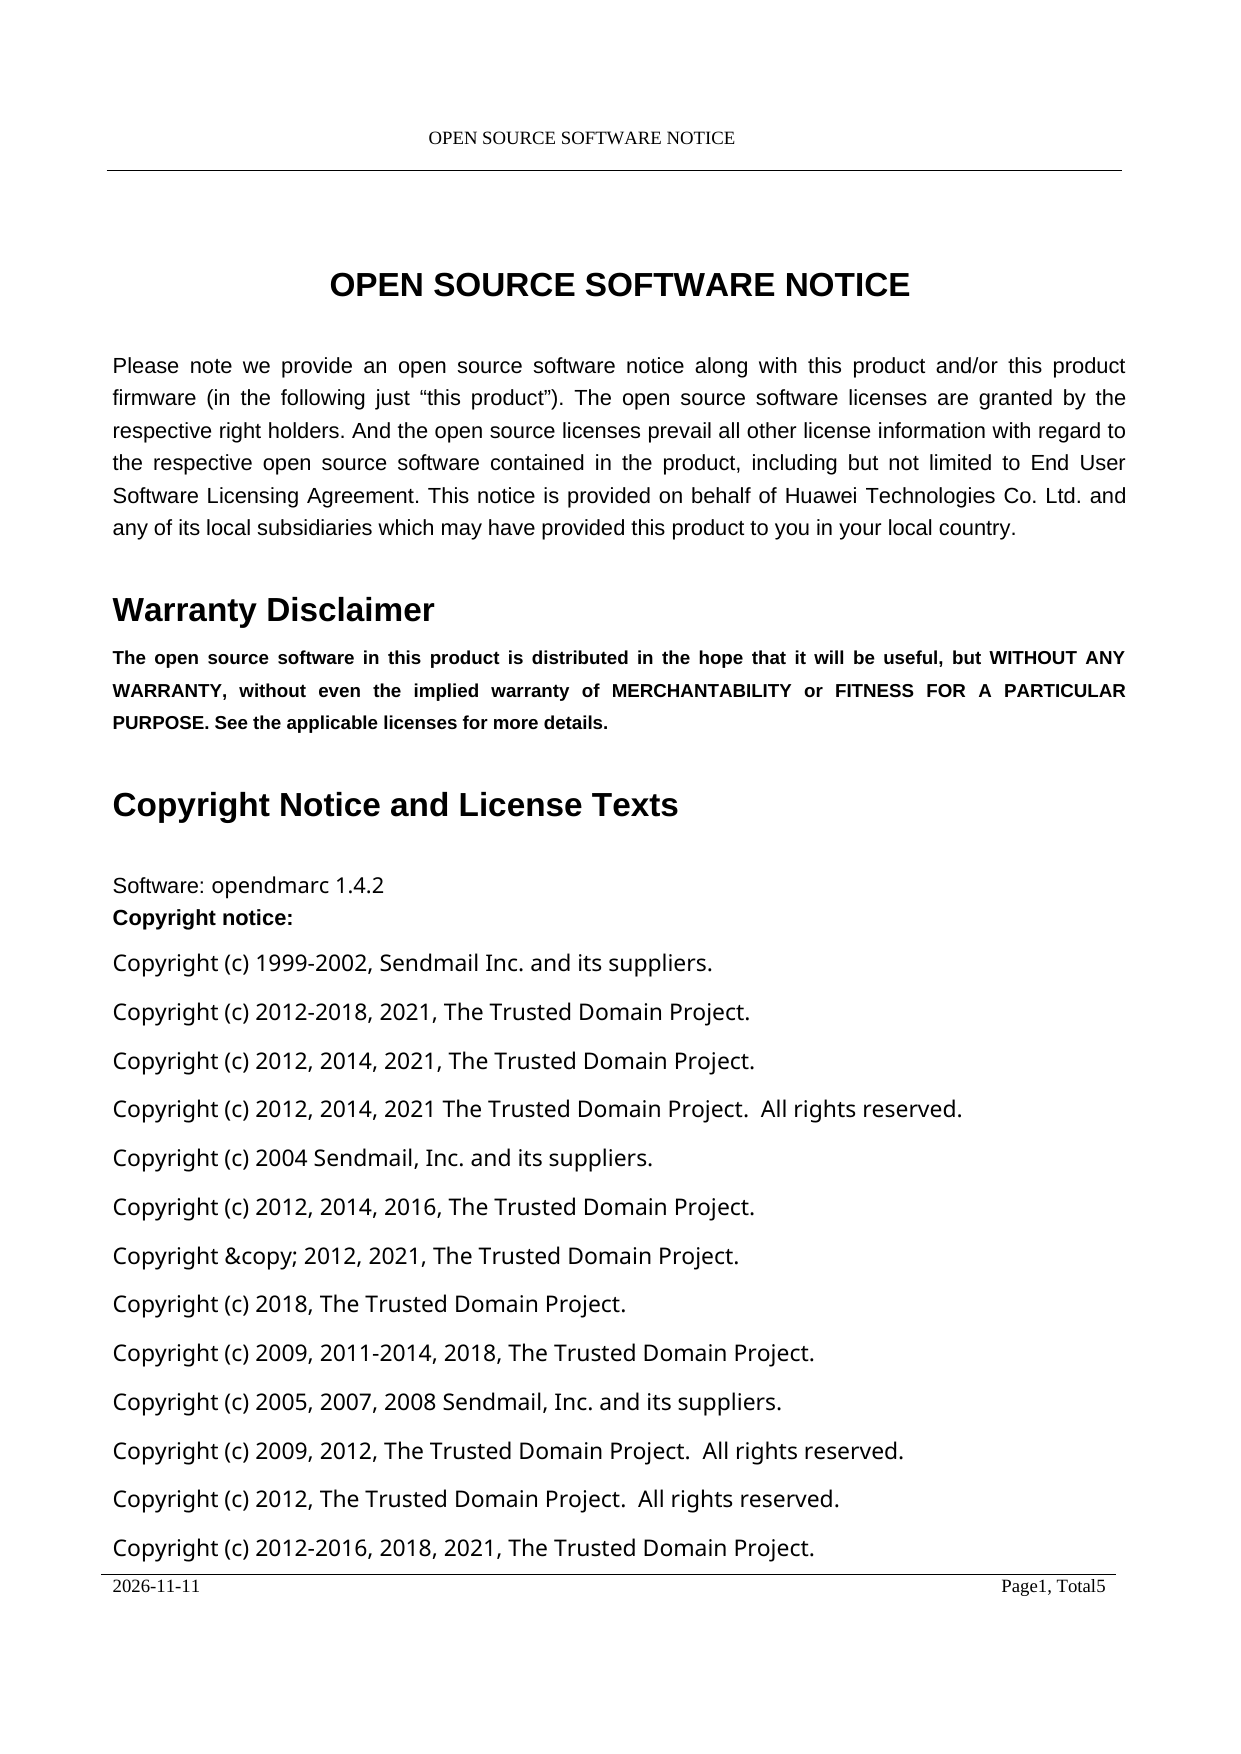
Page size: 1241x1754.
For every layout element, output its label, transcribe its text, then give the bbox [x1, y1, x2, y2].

text OPEN SOURCE SOFTWARE NOTICE [112, 251, 1128, 316]
text The open source software in this product is distributed in the hope that it will be useful, but WITHOUT ANY WARRANTY, without even the implied warranty of MERCHANTABILITY or FITNESS FOR A PARTICULAR PURPOSE. See the applicable licenses for more details. [112, 641, 1128, 739]
text Copyright Notice and License Texts [112, 771, 1128, 836]
text Warranty Disclaimer [112, 576, 1128, 641]
text Copyright notice: [112, 901, 1128, 934]
text Please note we provide an open source software notice along with this product and/or this product firmware (in the following just “this product”). The open source software licenses are granted by the respective right holders. And the open source licenses prevail all other license information with regard to the respective open source software contained in the product, including but not limited to End User Software Licensing Agreement. This notice is provided on behalf of Huawei Technologies Co. Ltd. and any of its local subsidiaries which may have provided this product to you in your local country. [112, 349, 1128, 544]
text Software: opendmarc 1.4.2 [112, 869, 1128, 901]
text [112, 947, 1128, 1564]
